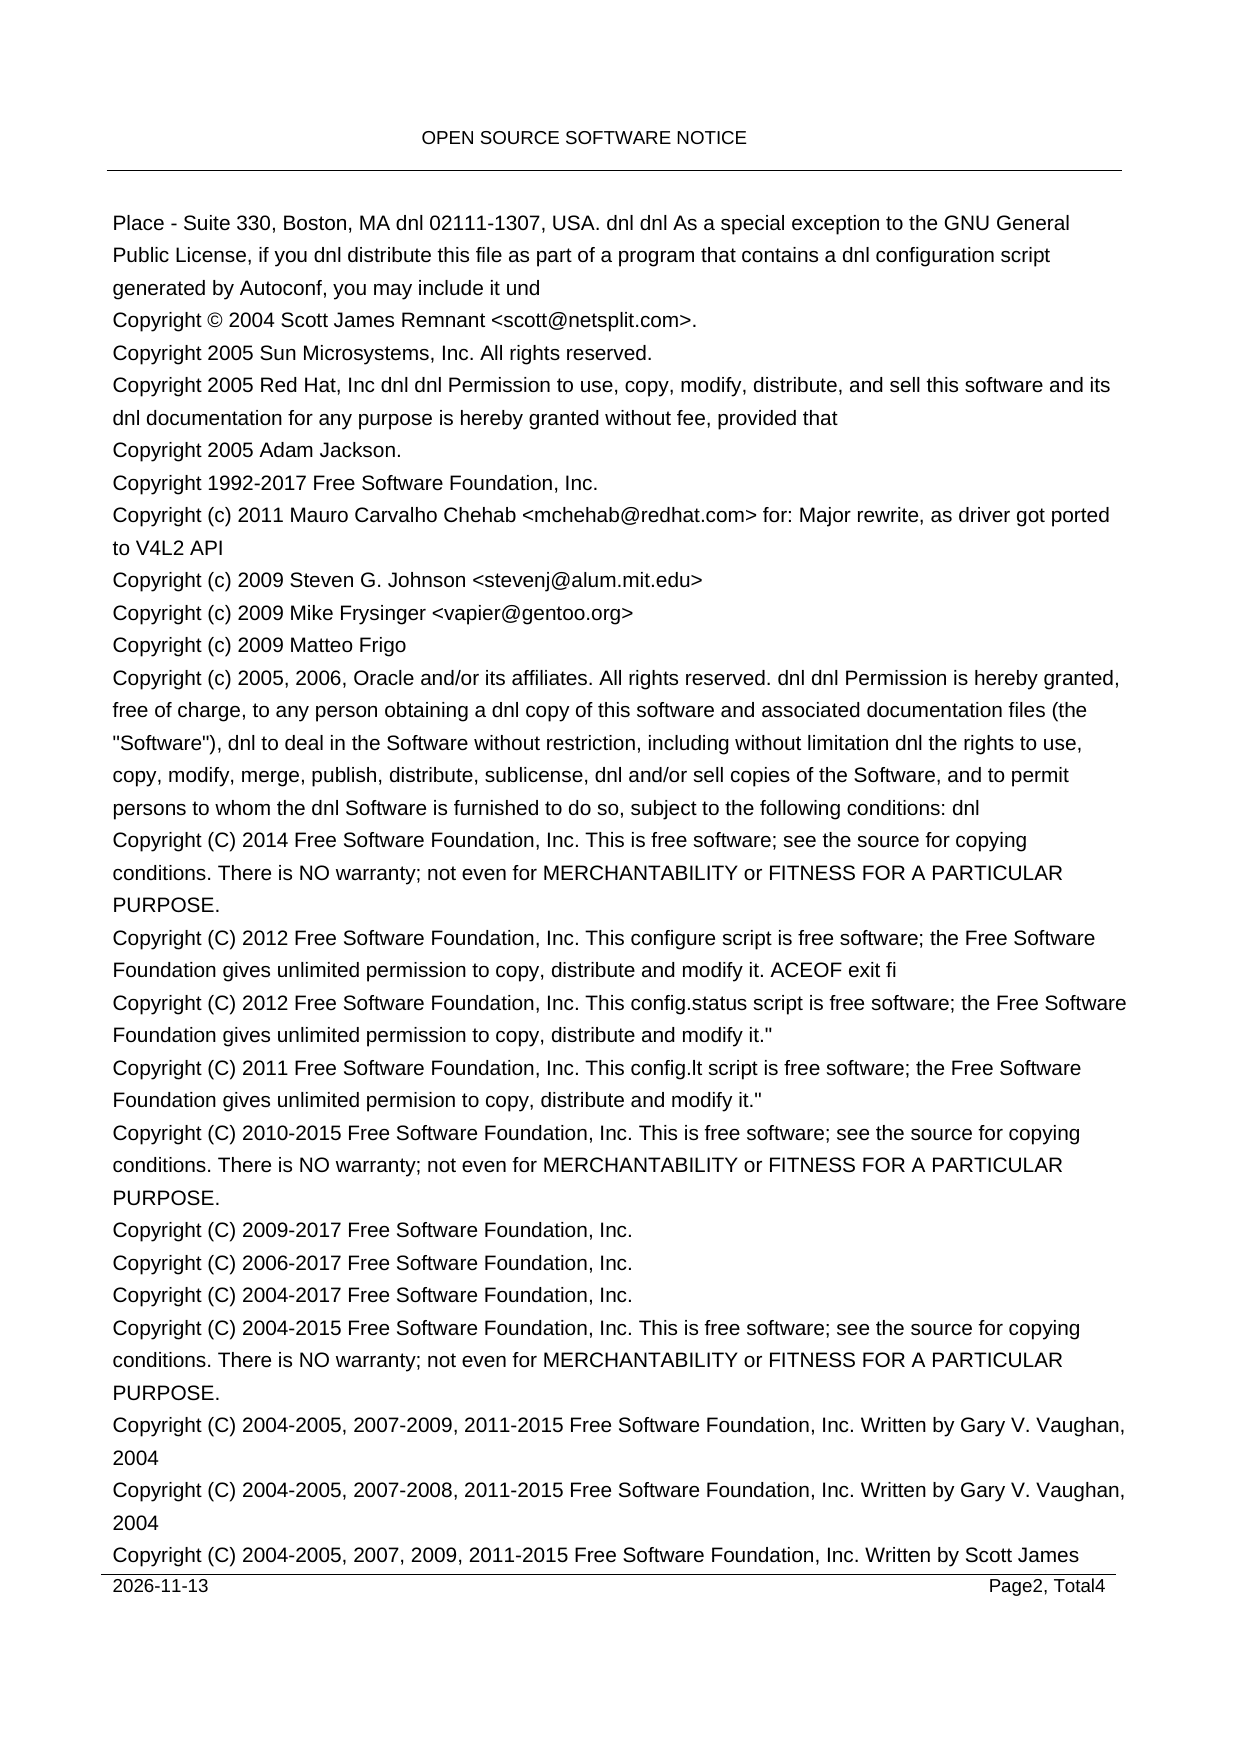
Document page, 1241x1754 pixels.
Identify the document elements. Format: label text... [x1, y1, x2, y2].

text Copyright (c) 2009 Steven G. Johnson <stevenj@alum.mit.edu> [112, 564, 1128, 596]
text Copyright (c) 2005, 2006, Oracle and/or its affiliates. All rights reserved. dnl dnl Permission is hereby granted, free of charge, to any person obtaining a dnl copy of this software and associated documentation files (the "Software"), dnl to deal in the Software without restriction, including without limitation dnl the rights to use, copy, modify, merge, publish, distribute, sublicense, dnl and/or sell copies of the Software, and to permit persons to whom the dnl Software is furnished to do so, subject to the following conditions: dnl [112, 661, 1128, 824]
text Copyright (C) 2004-2017 Free Software Foundation, Inc. [112, 1279, 1128, 1311]
text Copyright (c) 2011 Mauro Carvalho Chehab <mchehab@redhat.com> for: Major rewrite, as driver got ported to V4L2 API [112, 499, 1128, 564]
text Copyright 2005 Sun Microsystems, Inc. All rights reserved. [112, 336, 1128, 369]
text Copyright (C) 2004-2005, 2007-2008, 2011-2015 Free Software Foundation, Inc. Written by Gary V. Vaughan, 2004 [112, 1474, 1128, 1539]
text Copyright © 2004 Scott James Remnant <scott@netsplit.com>. [112, 304, 1128, 336]
text Copyright (C) 2010-2015 Free Software Foundation, Inc. This is free software; see the source for copying conditions. There is NO warranty; not even for MERCHANTABILITY or FITNESS FOR A PARTICULAR PURPOSE. [112, 1116, 1128, 1214]
text Copyright (C) 2004-2015 Free Software Foundation, Inc. This is free software; see the source for copying conditions. There is NO warranty; not even for MERCHANTABILITY or FITNESS FOR A PARTICULAR PURPOSE. [112, 1311, 1128, 1409]
text Copyright 1992-2017 Free Software Foundation, Inc. [112, 466, 1128, 499]
text Copyright (c) 2009 Matteo Frigo [112, 629, 1128, 661]
text Copyright (C) 2014 Free Software Foundation, Inc. This is free software; see the source for copying conditions. There is NO warranty; not even for MERCHANTABILITY or FITNESS FOR A PARTICULAR PURPOSE. [112, 824, 1128, 921]
text Copyright (C) 2011 Free Software Foundation, Inc. This config.lt script is free software; the Free Software Foundation gives unlimited permision to copy, distribute and modify it." [112, 1051, 1128, 1116]
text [112, 1539, 1128, 1571]
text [112, 206, 1128, 304]
text Copyright (C) 2012 Free Software Foundation, Inc. This config.status script is free software; the Free Software Foundation gives unlimited permission to copy, distribute and modify it." [112, 986, 1128, 1051]
text Copyright 2005 Adam Jackson. [112, 434, 1128, 466]
text Copyright (C) 2006-2017 Free Software Foundation, Inc. [112, 1246, 1128, 1279]
text Copyright (C) 2004-2005, 2007-2009, 2011-2015 Free Software Foundation, Inc. Written by Gary V. Vaughan, 2004 [112, 1409, 1128, 1474]
text Copyright (c) 2009 Mike Frysinger <vapier@gentoo.org> [112, 596, 1128, 629]
text Copyright 2005 Red Hat, Inc dnl dnl Permission to use, copy, modify, distribute, and sell this software and its dnl documentation for any purpose is hereby granted without fee, provided that [112, 369, 1128, 434]
text Copyright (C) 2009-2017 Free Software Foundation, Inc. [112, 1214, 1128, 1246]
text Copyright (C) 2012 Free Software Foundation, Inc. This configure script is free software; the Free Software Foundation gives unlimited permission to copy, distribute and modify it. ACEOF exit fi [112, 921, 1128, 986]
